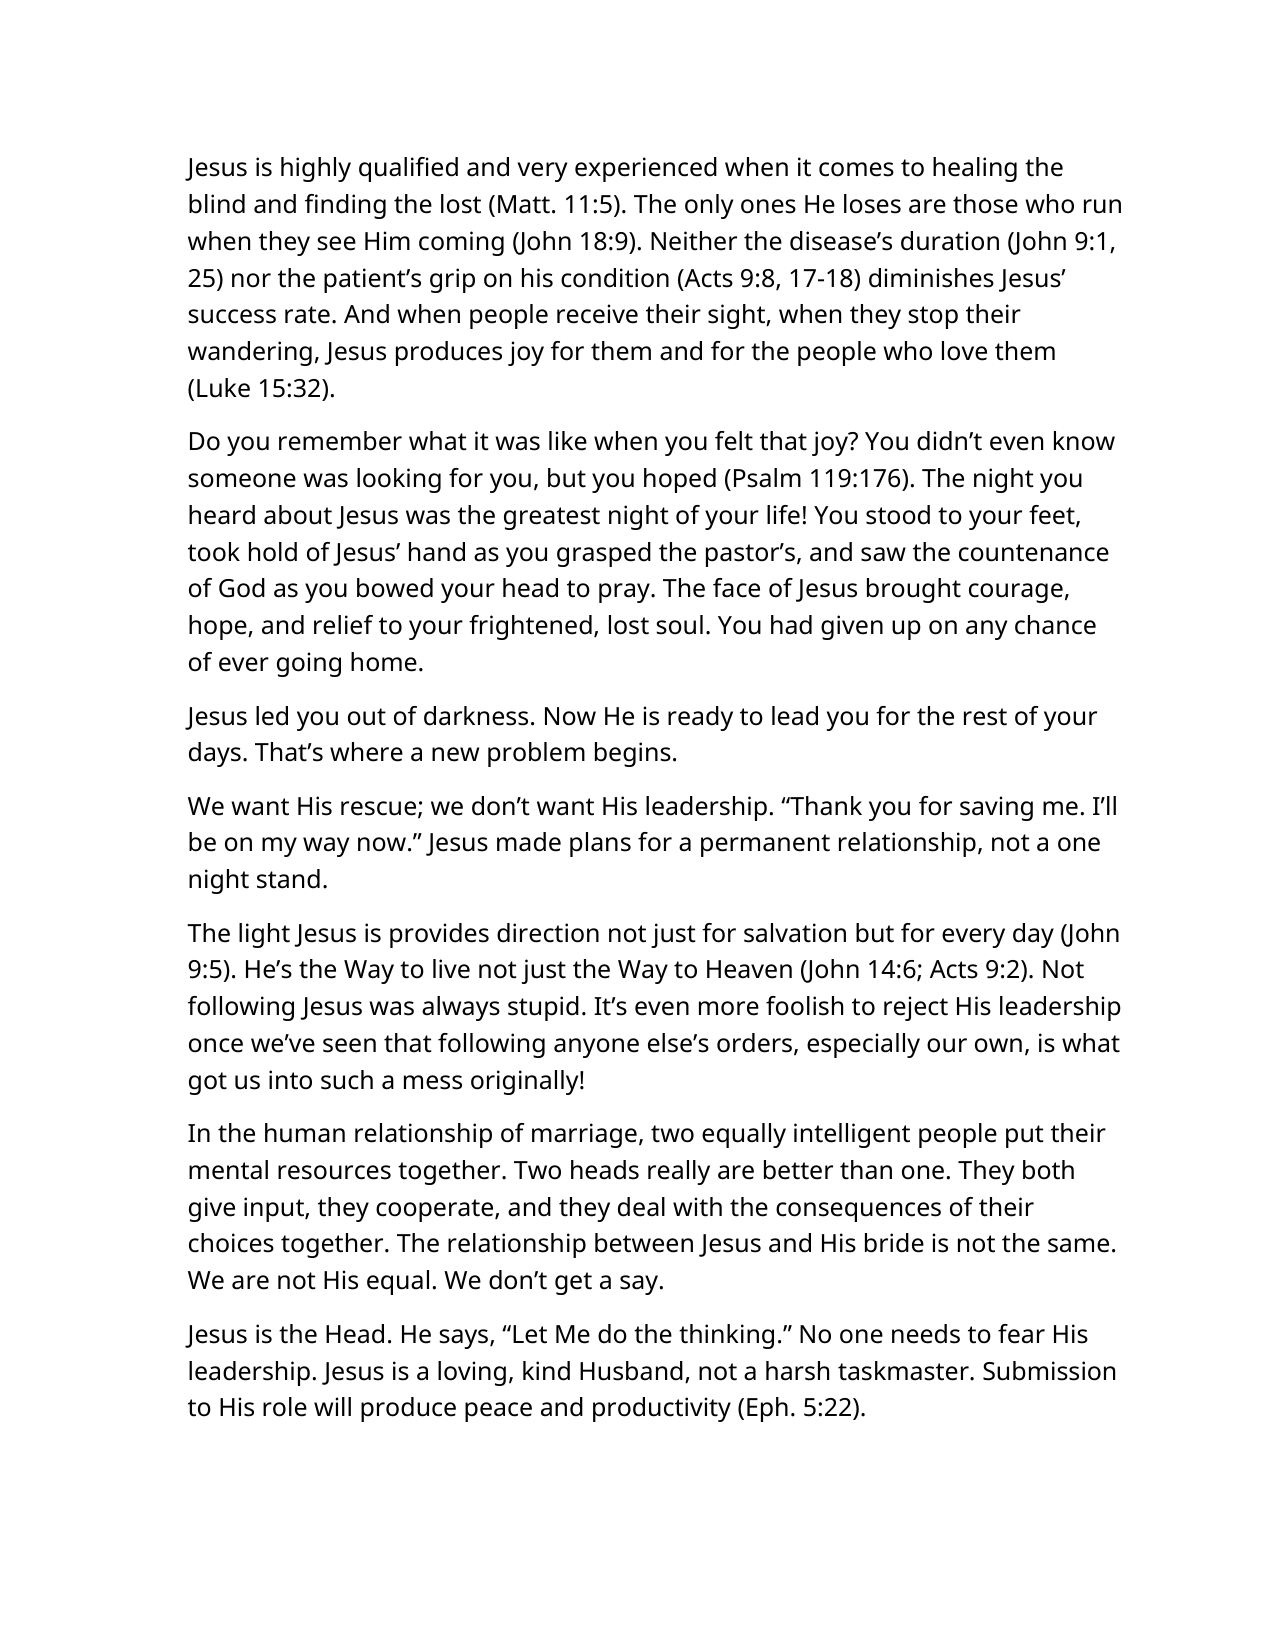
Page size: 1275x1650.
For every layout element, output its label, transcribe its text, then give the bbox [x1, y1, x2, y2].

text In the human relationship of marriage, two equally intelligent people put their mental resources together. Two heads really are better than one. They both give input, they cooperate, and they deal with the consequences of their choices together. The relationship between Jesus and His bride is not the same. We are not His equal. We don’t get a say. [187, 1116, 1125, 1297]
text Jesus led you out of darkness. Now He is ready to lead you for the rest of your days. That’s where a new problem begins. [187, 698, 1125, 769]
text The light Jesus is provides direction not just for salvation but for every day (John 9:5). He’s the Way to live not just the Way to Heaven (John 14:6; Acts 9:2). Not following Jesus was always stupid. It’s even more foolish to reject His leadership once we’ve seen that following anyone else’s orders, especially our own, is what got us into such a mess originally! [187, 915, 1125, 1096]
text Jesus is highly qualified and very experienced when it comes to healing the blind and finding the lost (Matt. 11:5). The only ones He loses are those who run when they see Him coming (John 18:9). Neither the disease’s duration (John 9:1, 25) nor the patient’s grip on his condition (Acts 9:8, 17-18) diminishes Jesus’ success rate. And when people receive their sight, when they stop their wandering, Jesus produces joy for them and for the people who love them (Luke 15:32). [187, 150, 1125, 405]
text Jesus is the Head. He says, “Let Me do the thinking.” No one needs to fear His leadership. Jesus is a loving, kind Husband, not a harsh taskmaster. Submission to His role will produce peace and productivity (Eph. 5:22). [187, 1316, 1125, 1424]
text We want His rescue; we don’t want His leadership. “Thank you for saving me. I’ll be on my way now.” Jesus made plans for a permanent relationship, not a one night stand. [187, 788, 1125, 896]
text Do you remember what it was like when you felt that joy? You didn’t even know someone was looking for you, but you hoped (Psalm 119:176). The night you heard about Jesus was the greatest night of your life! You stood to your feet, took hold of Jesus’ hand as you grasped the pastor’s, and saw the countenance of God as you bowed your head to pray. The face of Jesus brought courage, hope, and relief to your frightened, lost soul. You had given up on any chance of ever going home. [187, 424, 1125, 679]
